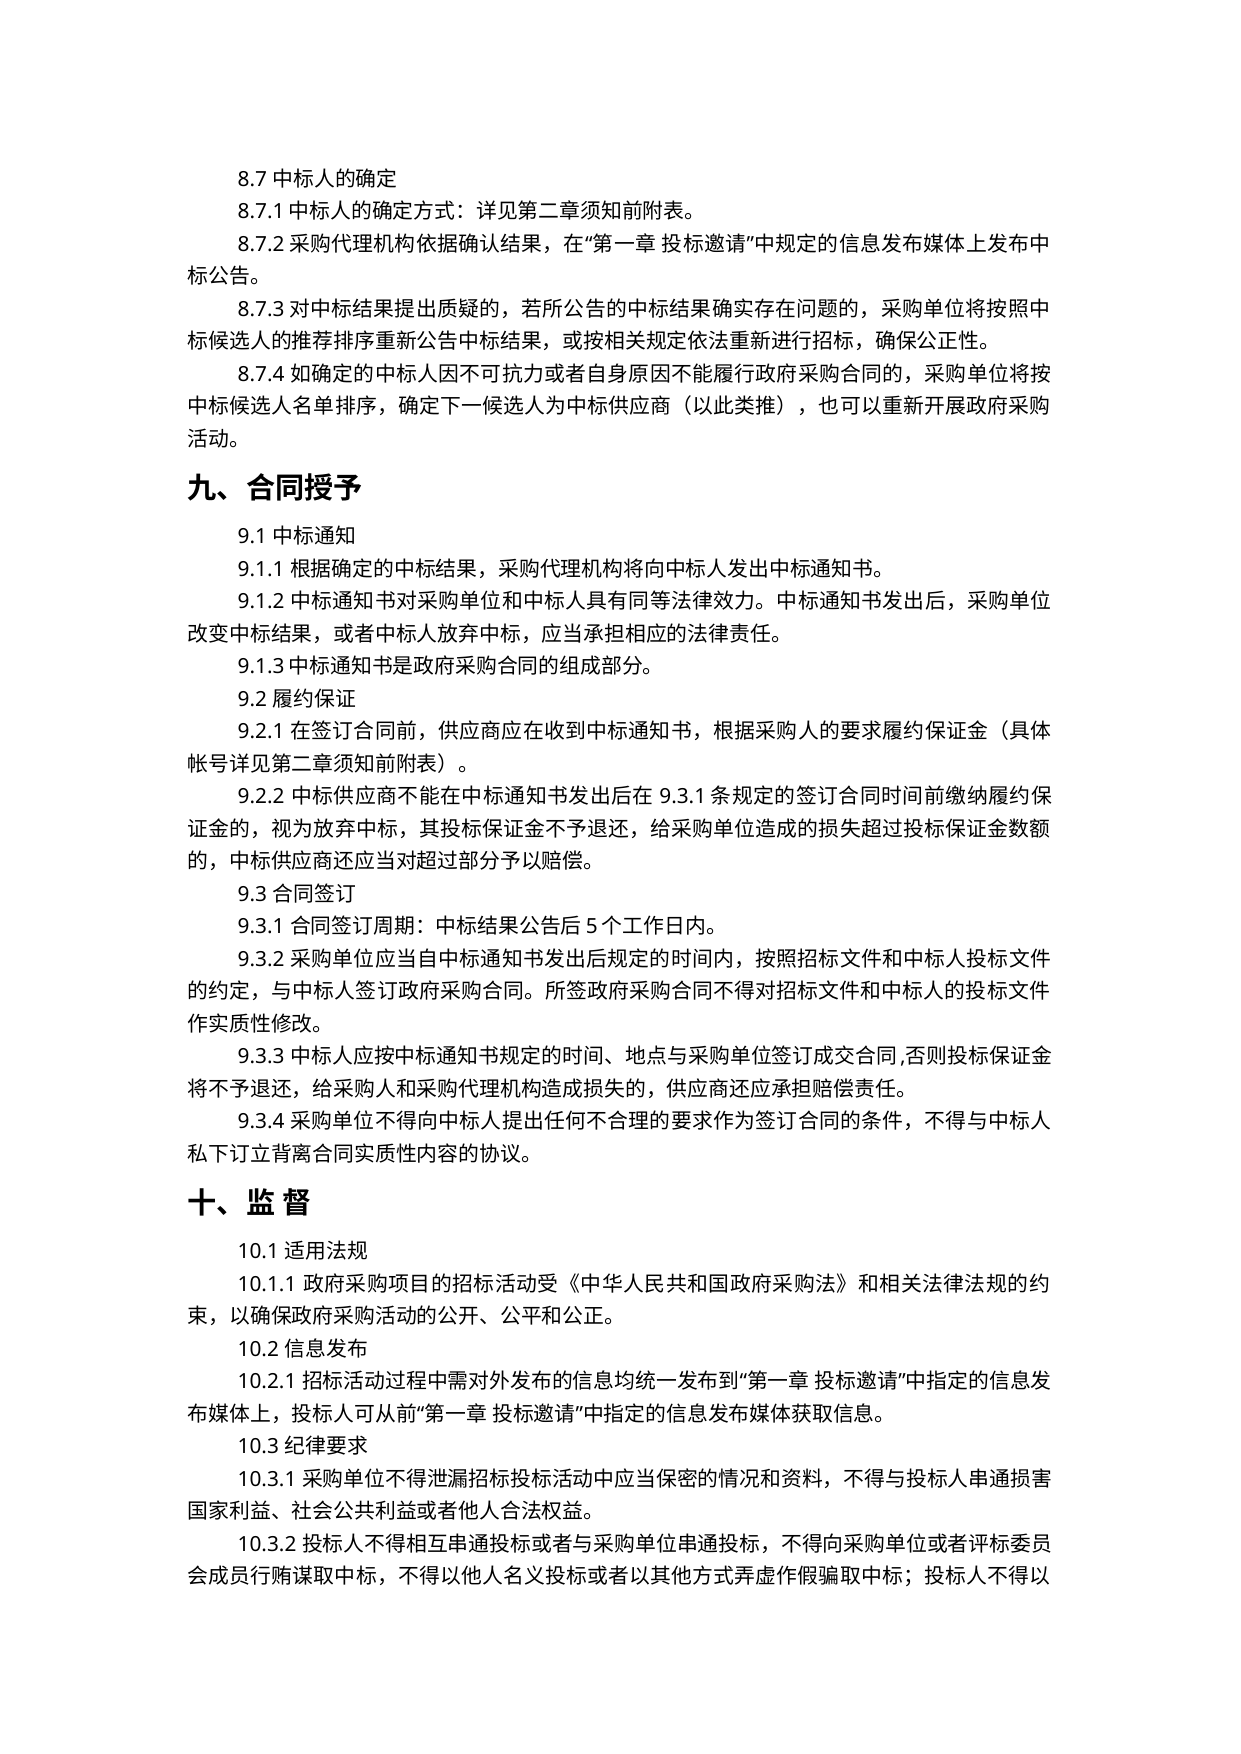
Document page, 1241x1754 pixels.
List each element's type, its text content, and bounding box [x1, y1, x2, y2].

text 10.1 适用法规 [187, 1234, 1053, 1267]
text 九、合同授予 [187, 454, 1053, 519]
text 8.7.2采购代理机构依据确认结果，在“第一章 投标邀请”中规定的信息发布媒体上发布中标公告。 [187, 227, 1053, 292]
text 8.7.3对中标结果提出质疑的，若所公告的中标结果确实存在问题的，采购单位将按照中标候选人的推荐排序重新公告中标结果，或按相关规定依法重新进行招标，确保公正性。 [187, 292, 1053, 357]
text 9.3.3 中标人应按中标通知书规定的时间、地点与采购单位签订成交合同,否则投标保证金将不予退还，给采购人和采购代理机构造成损失的，供应商还应承担赔偿责任。 [187, 1039, 1053, 1104]
text 9.2 履约保证 [187, 682, 1053, 714]
text 10.3 纪律要求 [187, 1429, 1053, 1462]
text 十、监 督 [187, 1169, 1053, 1234]
text 9.3.1 合同签订周期：中标结果公告后5个工作日内。 [187, 909, 1053, 942]
text 9.3 合同签订 [187, 877, 1053, 909]
text 9.1 中标通知 [187, 519, 1053, 552]
text 9.3.4 采购单位不得向中标人提出任何不合理的要求作为签订合同的条件，不得与中标人私下订立背离合同实质性内容的协议。 [187, 1104, 1053, 1169]
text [187, 1527, 1053, 1592]
text 10.2 信息发布 [187, 1332, 1053, 1364]
text 10.3.1 采购单位不得泄漏招标投标活动中应当保密的情况和资料，不得与投标人串通损害国家利益、社会公共利益或者他人合法权益。 [187, 1462, 1053, 1527]
text 9.1.2 中标通知书对采购单位和中标人具有同等法律效力。中标通知书发出后，采购单位改变中标结果，或者中标人放弃中标，应当承担相应的法律责任。 [187, 584, 1053, 649]
text 10.1.1 政府采购项目的招标活动受《中华人民共和国政府采购法》和相关法律法规的约束，以确保政府采购活动的公开、公平和公正。 [187, 1267, 1053, 1332]
text 8.7 中标人的确定 [187, 162, 1053, 194]
text 10.2.1 招标活动过程中需对外发布的信息均统一发布到“第一章 投标邀请”中指定的信息发布媒体上，投标人可从前“第一章 投标邀请”中指定的信息发布媒体获取信息。 [187, 1364, 1053, 1429]
text 9.1.1 根据确定的中标结果，采购代理机构将向中标人发出中标通知书。 [187, 552, 1053, 584]
text 9.2.2 中标供应商不能在中标通知书发出后在9.3.1条规定的签订合同时间前缴纳履约保证金的，视为放弃中标，其投标保证金不予退还，给采购单位造成的损失超过投标保证金数额的，中标供应商还应当对超过部分予以赔偿。 [187, 779, 1053, 877]
text 8.7.1中标人的确定方式：详见第二章须知前附表。 [187, 194, 1053, 227]
text 9.1.3中标通知书是政府采购合同的组成部分。 [187, 649, 1053, 682]
text 9.2.1 在签订合同前，供应商应在收到中标通知书，根据采购人的要求履约保证金（具体帐号详见第二章须知前附表）。 [187, 714, 1053, 779]
text 9.3.2 采购单位应当自中标通知书发出后规定的时间内，按照招标文件和中标人投标文件的约定，与中标人签订政府采购合同。所签政府采购合同不得对招标文件和中标人的投标文件作实质性修改。 [187, 942, 1053, 1039]
text 8.7.4 如确定的中标人因不可抗力或者自身原因不能履行政府采购合同的，采购单位将按中标候选人名单排序，确定下一候选人为中标供应商（以此类推），也可以重新开展政府采购活动。 [187, 357, 1053, 454]
